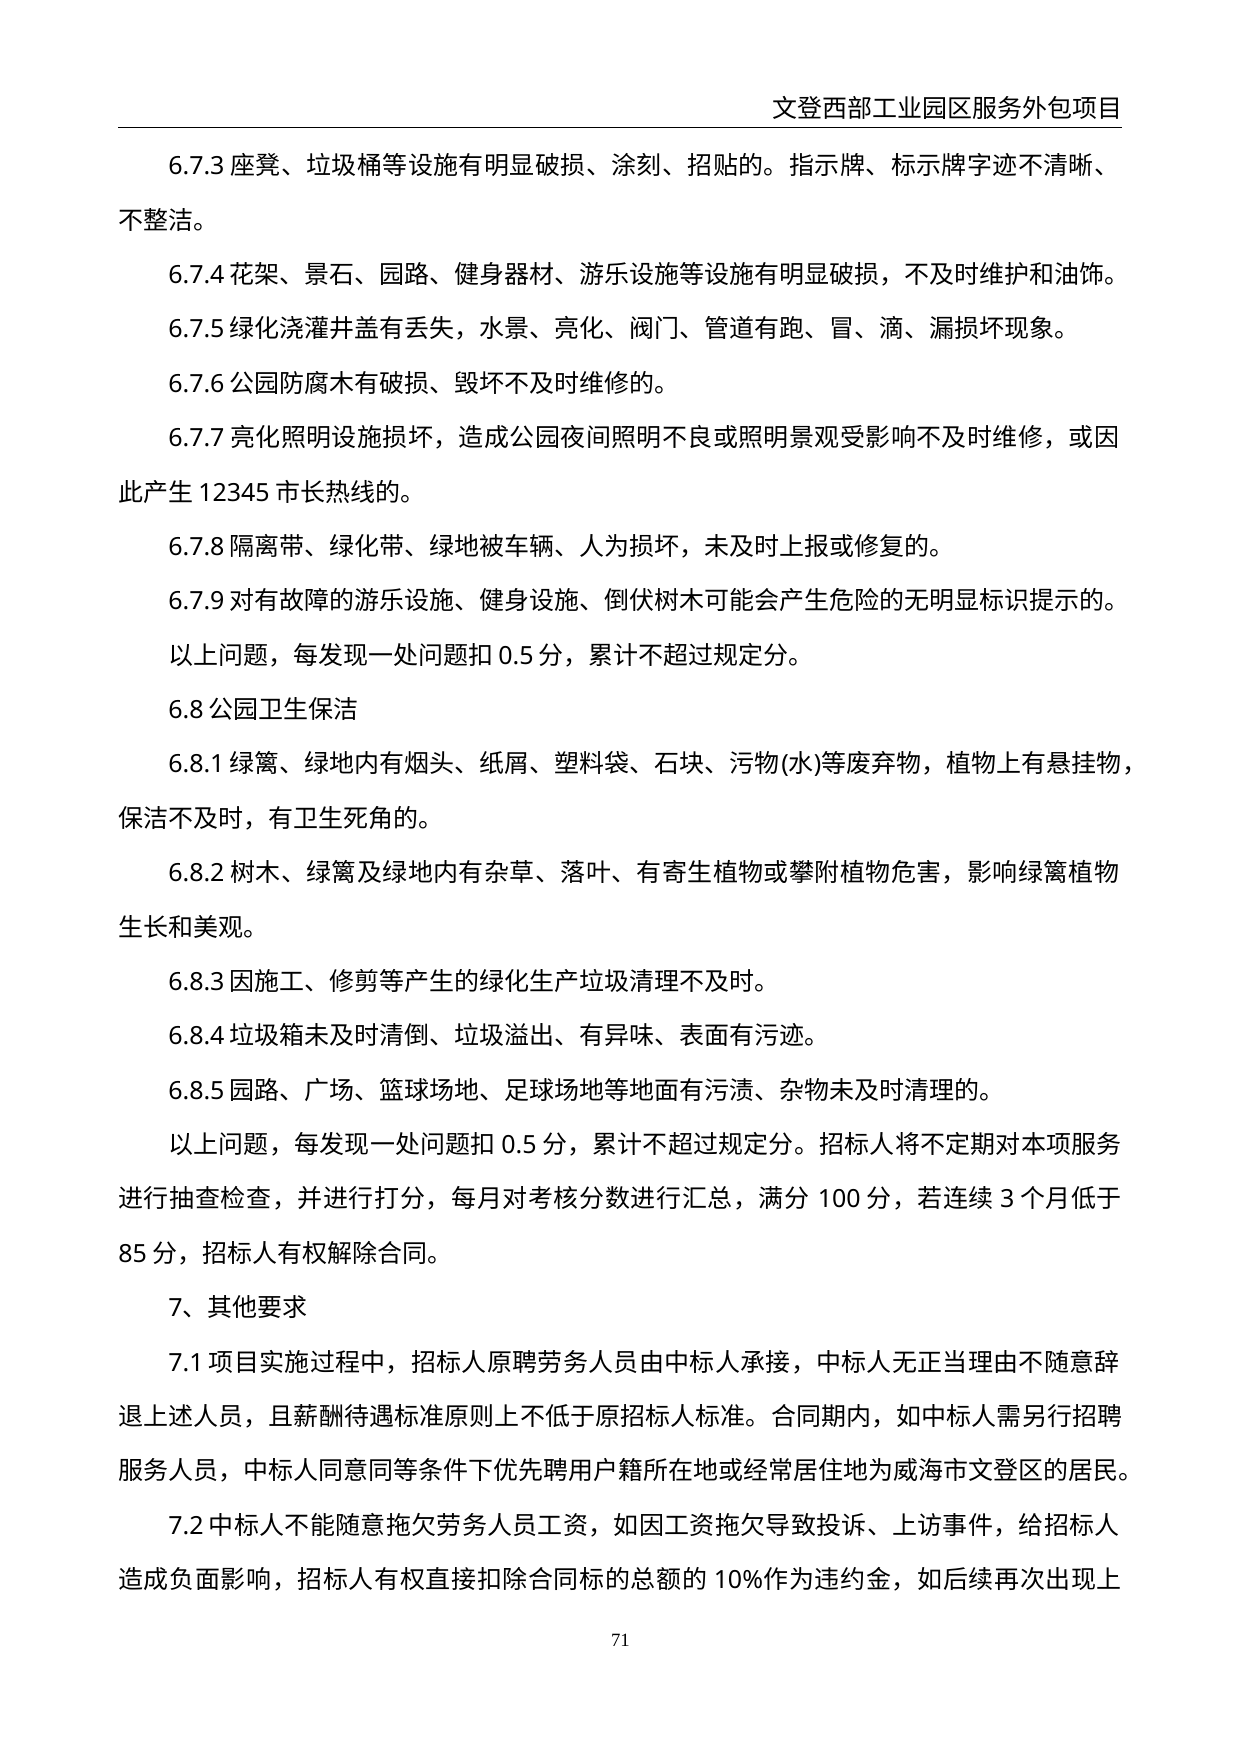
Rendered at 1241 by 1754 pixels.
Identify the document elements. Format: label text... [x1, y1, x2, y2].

text 6.8公园卫生保洁 [118, 689, 1122, 726]
text 7.1项目实施过程中，招标人原聘劳务人员由中标人承接，中标人无正当理由不随意辞退上述人员，且薪酬待遇标准原则上不低于原招标人标准。合同期内，如中标人需另行招聘服务人员，中标人同意同等条件下优先聘用户籍所在地或经常居住地为威海市文登区的居民。 [118, 1342, 1122, 1487]
text 6.7.6公园防腐木有破损、毁坏不及时维修的。 [118, 363, 1122, 399]
text 6.8.5园路、广场、篮球场地、足球场地等地面有污渍、杂物未及时清理的。 [118, 1070, 1122, 1106]
text 6.7.7亮化照明设施损坏，造成公园夜间照明不良或照明景观受影响不及时维修，或因此产生12345市长热线的。 [118, 418, 1122, 508]
text 6.7.8隔离带、绿化带、绿地被车辆、人为损坏，未及时上报或修复的。 [118, 526, 1122, 563]
text 以上问题，每发现一处问题扣0.5分，累计不超过规定分。 [118, 635, 1122, 671]
text 6.8.4垃圾箱未及时清倒、垃圾溢出、有异味、表面有污迹。 [118, 1016, 1122, 1052]
text 6.7.5绿化浇灌井盖有丢失，水景、亮化、阀门、管道有跑、冒、滴、漏损坏现象。 [118, 309, 1122, 345]
text 以上问题，每发现一处问题扣0.5分，累计不超过规定分。招标人将不定期对本项服务进行抽查检查，并进行打分，每月对考核分数进行汇总，满分100分，若连续3个月低于85分，招标人有权解除合同。 [118, 1124, 1122, 1269]
text 6.8.1绿篱、绿地内有烟头、纸屑、塑料袋、石块、污物(水)等废弃物，植物上有悬挂物，保洁不及时，有卫生死角的。 [118, 744, 1122, 834]
text 6.7.9对有故障的游乐设施、健身设施、倒伏树木可能会产生危险的无明显标识提示的。 [118, 581, 1122, 617]
text 6.8.3因施工、修剪等产生的绿化生产垃圾清理不及时。 [118, 961, 1122, 998]
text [118, 1505, 1122, 1596]
text 6.8.2树木、绿篱及绿地内有杂草、落叶、有寄生植物或攀附植物危害，影响绿篱植物生长和美观。 [118, 853, 1122, 943]
text 7、其他要求 [118, 1288, 1122, 1324]
text 6.7.4花架、景石、园路、健身器材、游乐设施等设施有明显破损，不及时维护和油饰。 [118, 254, 1122, 291]
text 6.7.3座凳、垃圾桶等设施有明显破损、涂刻、招贴的。指示牌、标示牌字迹不清晰、不整洁。 [118, 146, 1122, 236]
